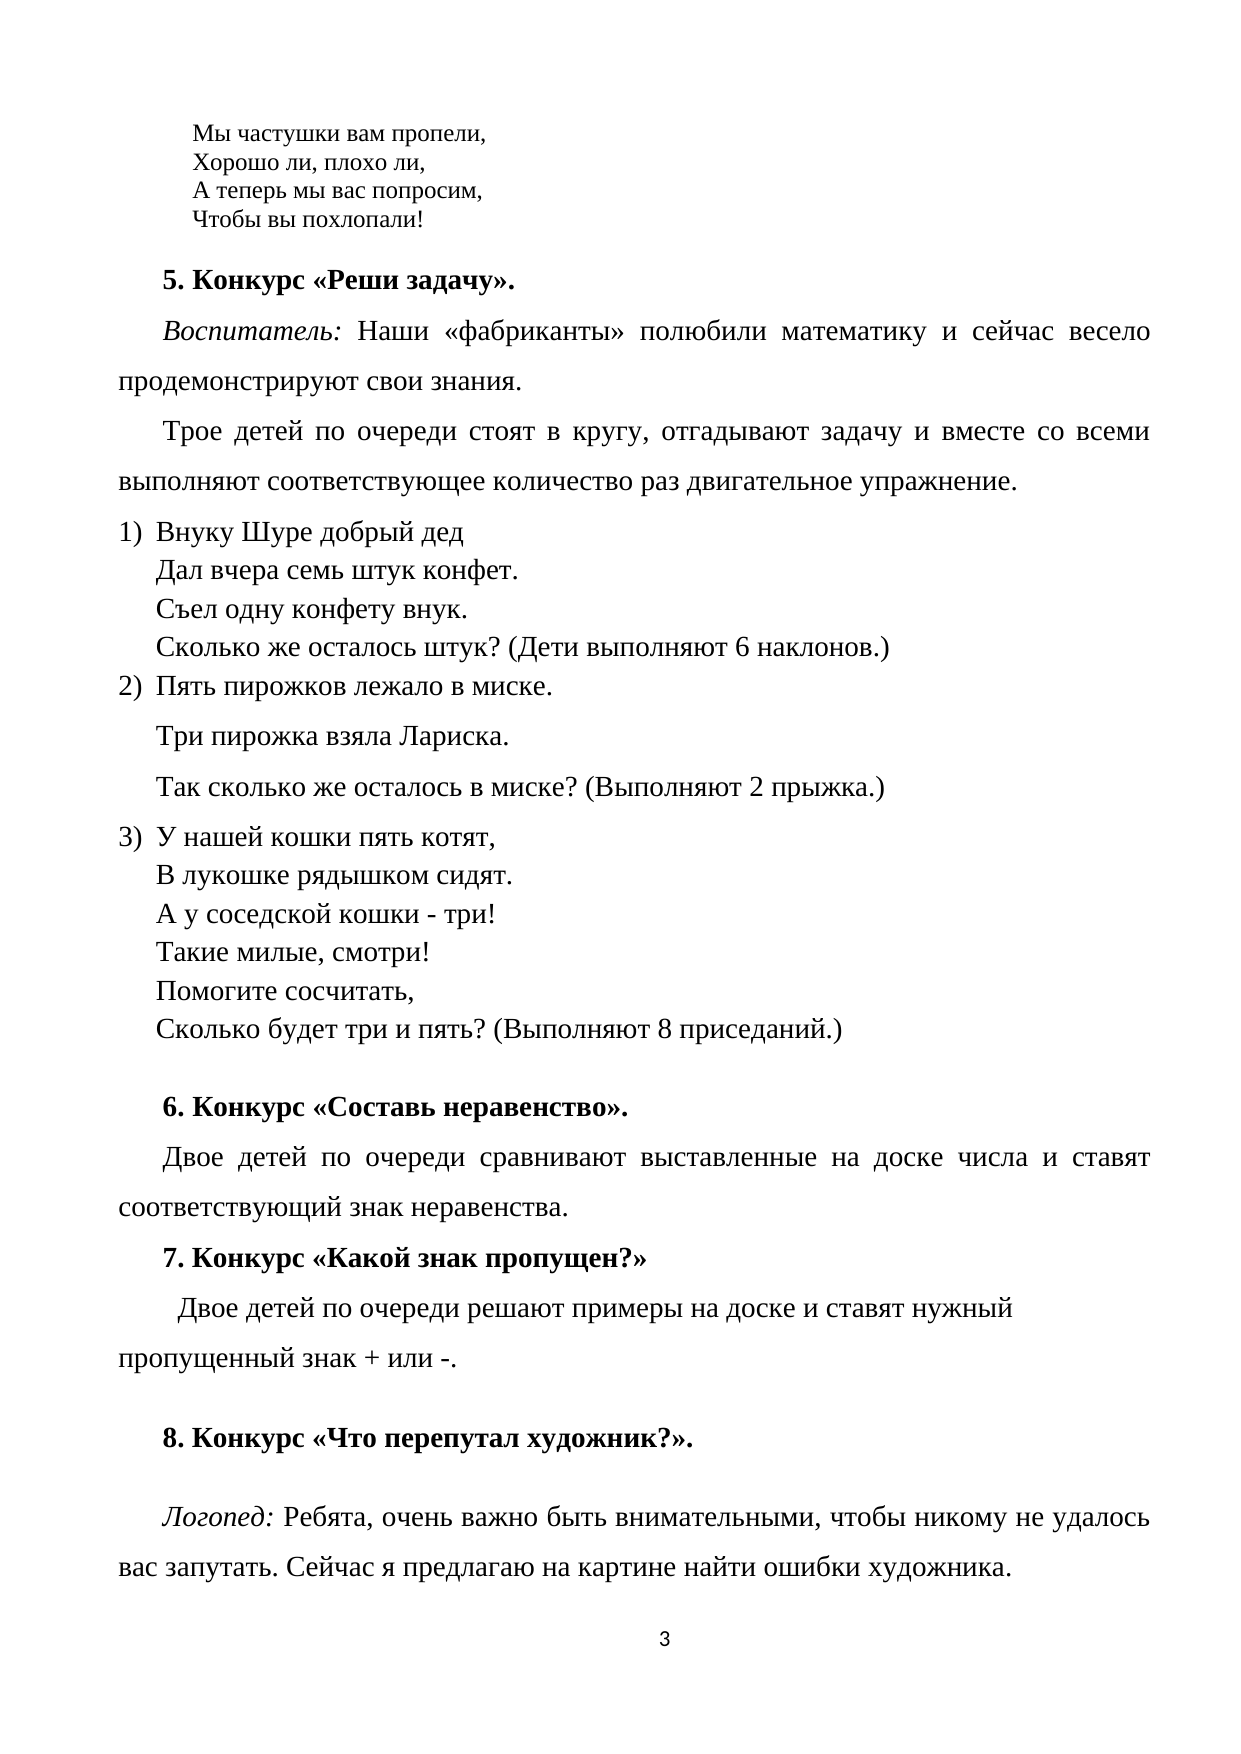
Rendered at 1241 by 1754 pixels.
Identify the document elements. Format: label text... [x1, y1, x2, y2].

list Конкурс «Реши задачу». [118, 262, 1152, 296]
list Двое детей по очереди сравнивают выставленные на доске числа и ставят соответствующий знак неравенства. [118, 1139, 1152, 1223]
text 8. Конкурс «Что перепутал художник?». [118, 1420, 1152, 1453]
text Логопед: Ребята, очень важно быть внимательными, чтобы никому не удалось вас запутать. Сейчас я предлагаю на картине найти ошибки художника. [118, 1499, 1152, 1583]
list Воспитатель: Наши «фабриканты» полюбили математику и сейчас весело продемонстрируют свои знания. [118, 313, 1152, 396]
list Конкурс «Составь неравенство». [162, 1089, 1152, 1122]
list Так сколько же осталось в миске? (Выполняют 2 прыжка.) [156, 769, 1152, 802]
list Внуку Шуре добрый дед Дал вчера семь штук конфет. Съел одну конфету внук. Сколько же осталось штук? (Дети выполняют 6 наклонов.) [118, 514, 1152, 663]
list У нашей кошки пять котят, В лукошке рядышком сидят. А у соседской кошки - три! Такие милые, смотри! Помогите сосчитать, Сколько будет три и пять? (Выполняют 8 приседаний.) [118, 819, 1152, 1045]
list Три пирожка взяла Лариска. [156, 718, 1152, 752]
list 7. Конкурс «Какой знак пропущен?» Двое детей по очереди решают примеры на доске и ставят нужный пропущенный знак + или -. [118, 1240, 1152, 1374]
list Пять пирожков лежало в миске. [118, 668, 1152, 702]
list Трое детей по очереди стоят в кругу, отгадывают задачу и вместе со всеми выполняют соответствующее количество раз двигательное упражнение. [118, 413, 1152, 497]
text Мы частушки вам пропели, Хорошо ли, плохо ли, А теперь мы вас попросим, Чтобы вы похлопали! [192, 118, 1152, 233]
